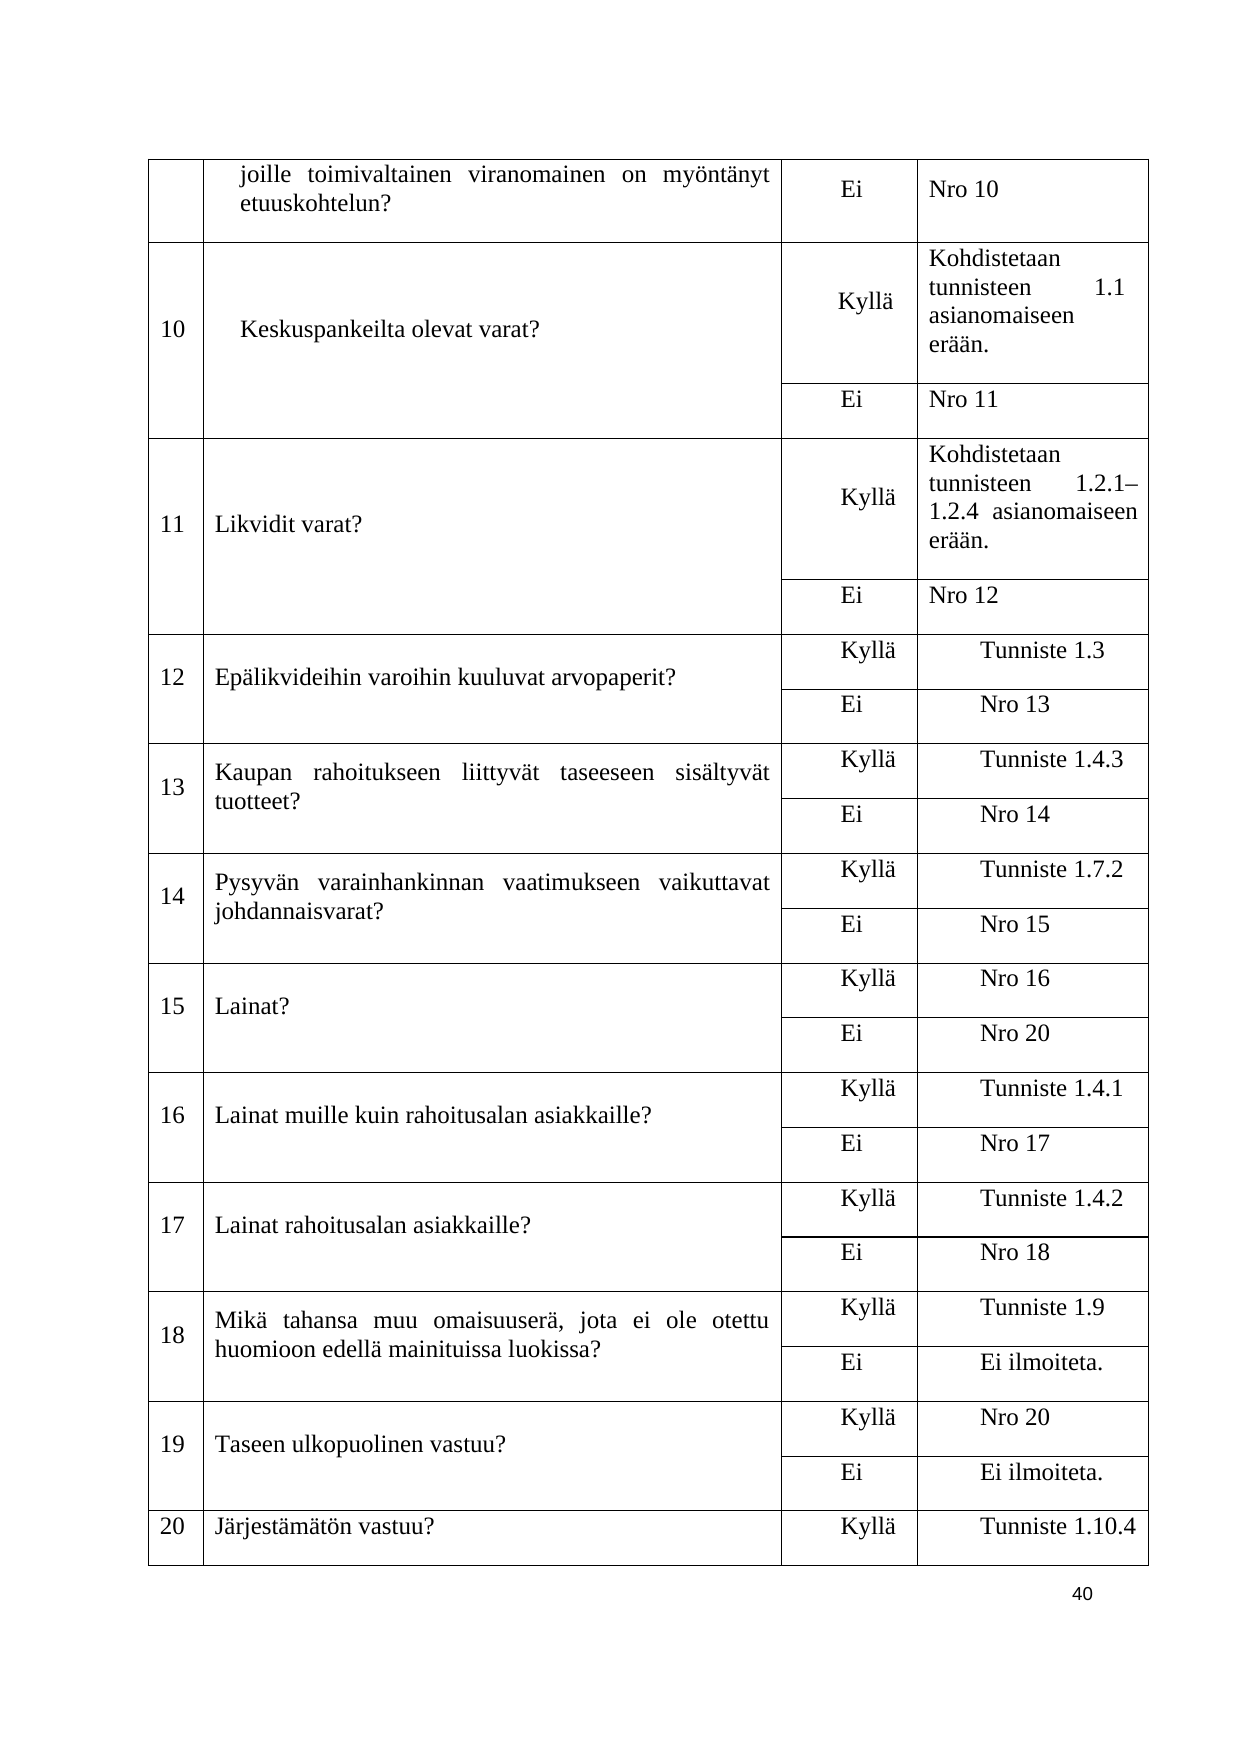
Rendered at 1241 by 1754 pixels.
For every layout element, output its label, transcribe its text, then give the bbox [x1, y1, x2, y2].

table_cell Ei [782, 909, 917, 962]
table_cell 10 [149, 243, 203, 438]
table_cell Ei [782, 1347, 917, 1401]
table_cell Kaupan rahoitukseen liittyvät taseeseen sisältyvät tuotteet? [204, 744, 781, 853]
table_cell Nro 20 [918, 1018, 1148, 1072]
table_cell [204, 1511, 781, 1565]
table_cell Ei [782, 799, 917, 853]
table_cell Nro 12 [918, 580, 1148, 634]
table_cell Kyllä [782, 1402, 917, 1456]
table_cell 18 [149, 1292, 203, 1401]
table_cell Tunniste 1.10.4 [918, 1511, 1148, 1565]
table_cell Ei ilmoiteta. [918, 1457, 1148, 1510]
table_cell Tunniste 1.9 [918, 1292, 1148, 1346]
table_cell Ei [782, 1018, 917, 1072]
table_cell 9 [149, 160, 203, 242]
table_cell Nro 15 [918, 909, 1148, 962]
table_cell Keskuspankeilta olevat varat? [204, 243, 781, 438]
table_cell 19 [149, 1402, 203, 1510]
table_cell Lainat rahoitusalan asiakkaille? [204, 1183, 781, 1291]
table_cell Ei [782, 1457, 917, 1510]
table_cell Tunniste 1.3 [918, 635, 1148, 688]
table_cell Kohdistetaan tunnisteen 1.2.1–1.2.4 asianomaiseen erään. [918, 439, 1148, 579]
table_cell Tunniste 1.7.2 [918, 854, 1148, 908]
table_cell Epälikvideihin varoihin kuuluvat arvopaperit? [204, 635, 781, 743]
table_cell Tunniste 1.4.1 [918, 1073, 1148, 1127]
table_cell Kyllä [782, 854, 917, 908]
table_cell Ei [782, 1238, 917, 1291]
table_cell Mikä tahansa muu omaisuuserä, jota ei ole otettu huomioon edellä mainituissa luokissa? [204, 1292, 781, 1401]
table_cell Pysyvän varainhankinnan vaatimukseen vaikuttavat johdannaisvarat? [204, 854, 781, 962]
table_cell Ei ilmoiteta. [918, 1347, 1148, 1401]
table_cell 11 [149, 439, 203, 634]
table_cell Kohdistetaan tunnisteen 1.1 asianomaiseen erään. [918, 243, 1148, 383]
table_cell Tunniste 1.4.3 [918, 744, 1148, 798]
table_cell Kyllä [782, 1292, 917, 1346]
table_cell Likvidit varat? [204, 439, 781, 634]
table_cell 20 [149, 1511, 203, 1565]
table_cell Nro 18 [918, 1238, 1148, 1291]
table_cell 16 [149, 1073, 203, 1182]
table_cell Kyllä [782, 243, 917, 383]
table_cell 13 [149, 744, 203, 853]
table_cell Ei [782, 1128, 917, 1182]
table_cell 15 [149, 964, 203, 1072]
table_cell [204, 160, 781, 242]
table_cell Kyllä [782, 1511, 917, 1565]
table_cell Nro 16 [918, 964, 1148, 1017]
table_cell Kyllä [782, 1183, 917, 1236]
table_cell Kyllä [782, 1073, 917, 1127]
table_cell Nro 10 [918, 160, 1148, 242]
table_cell 17 [149, 1183, 203, 1291]
table_cell Kyllä [782, 635, 917, 688]
table_cell Nro 14 [918, 799, 1148, 853]
table_cell Taseen ulkopuolinen vastuu? [204, 1402, 781, 1510]
table_cell Lainat muille kuin rahoitusalan asiakkaille? [204, 1073, 781, 1182]
table_cell Tunniste 1.4.2 [918, 1183, 1148, 1236]
table_cell Lainat? [204, 964, 781, 1072]
table_cell Nro 20 [918, 1402, 1148, 1456]
table_cell Nro 11 [918, 384, 1148, 438]
table_cell Nro 13 [918, 690, 1148, 743]
table_cell Ei [782, 384, 917, 438]
table_cell Kyllä [782, 964, 917, 1017]
table_cell 14 [149, 854, 203, 962]
table_cell 12 [149, 635, 203, 743]
table_cell Ei [782, 580, 917, 634]
table_cell Kyllä [782, 439, 917, 579]
table_cell Kyllä [782, 744, 917, 798]
table_cell Ei [782, 690, 917, 743]
table_cell Nro 17 [918, 1128, 1148, 1182]
table_cell Ei [782, 160, 917, 242]
